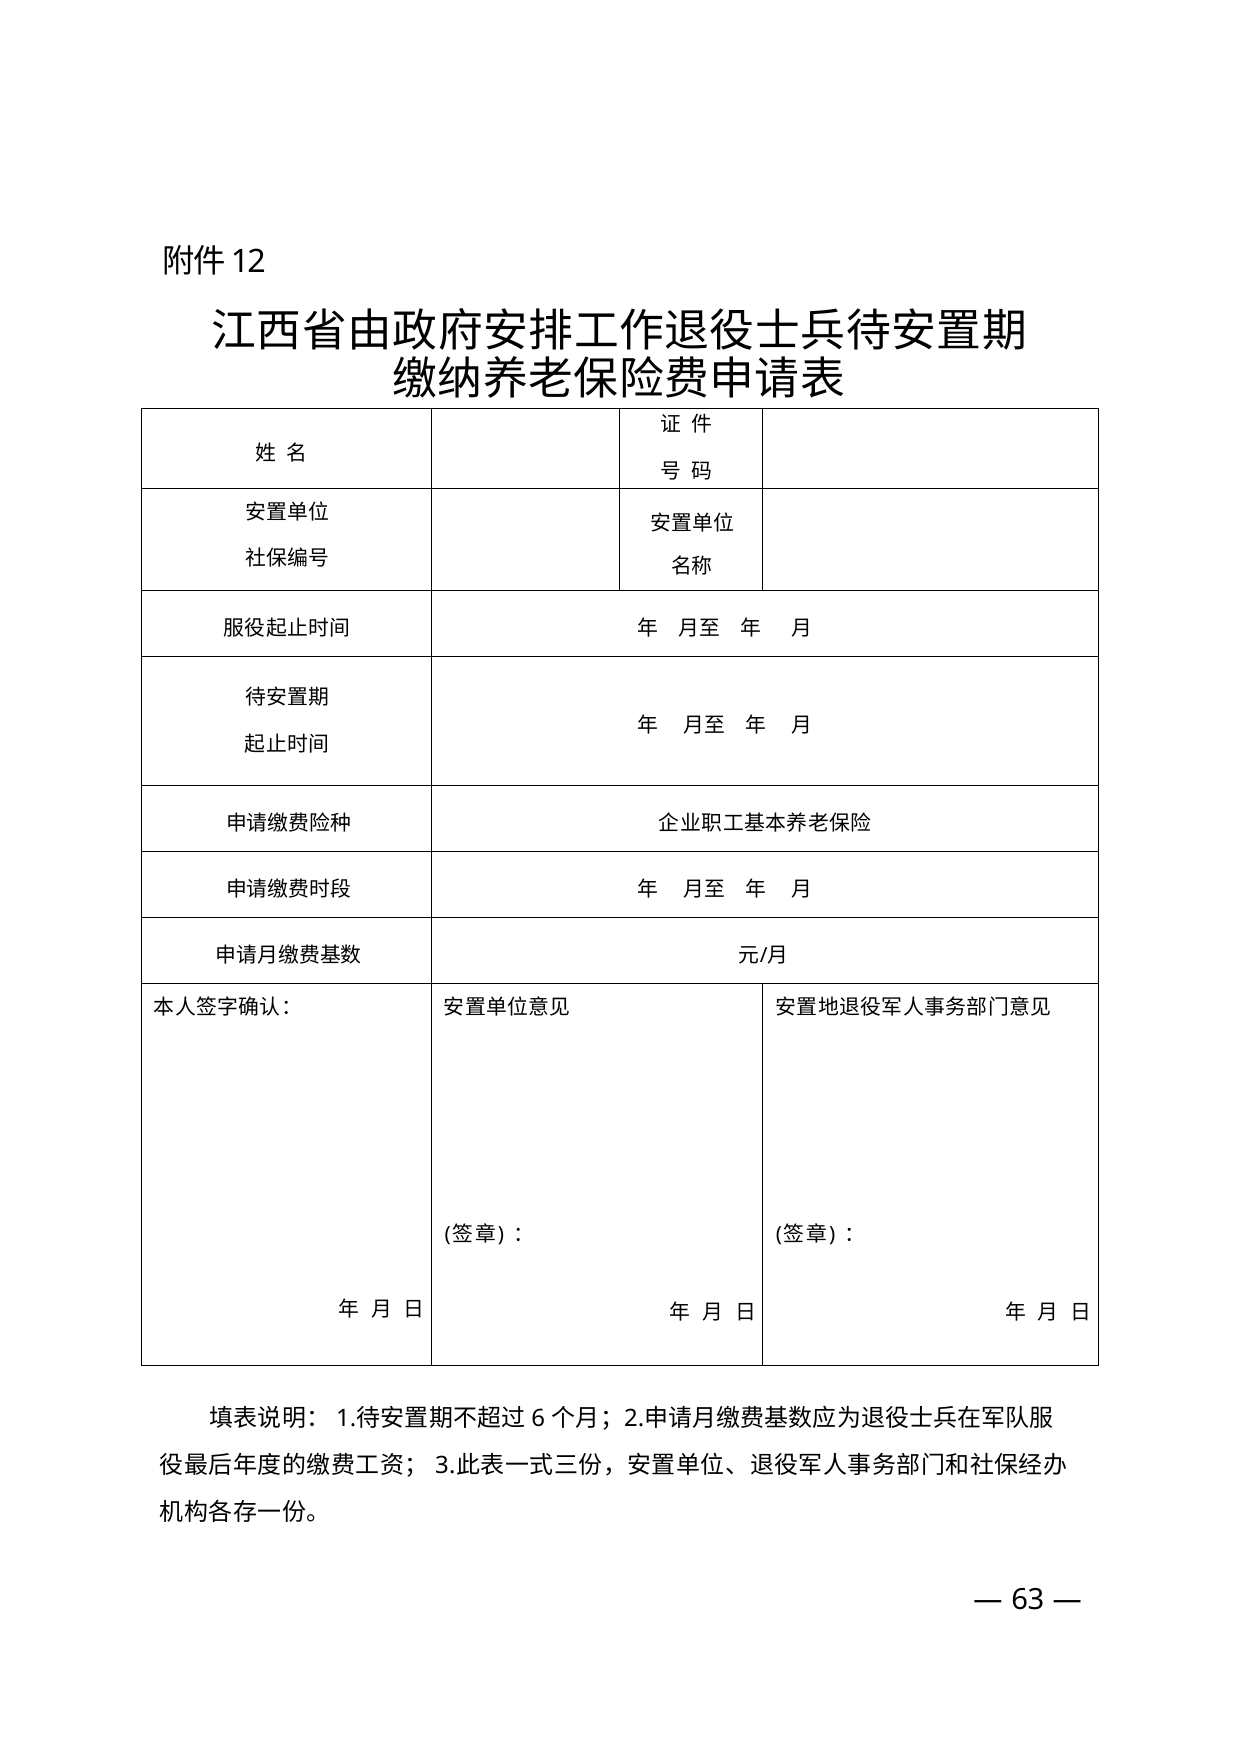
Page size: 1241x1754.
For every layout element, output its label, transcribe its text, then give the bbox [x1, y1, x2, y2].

table_cell 本人签字确认： 年 月 日 [142, 984, 431, 1365]
table_header 姓 名 [142, 409, 431, 487]
table_cell 安置单位 名称 [620, 489, 762, 590]
text 江西省由政府安排工作退役士兵待安置期 缴纳养老保险费申请表 [211, 306, 1027, 407]
text 附件 12 [162, 236, 1099, 281]
table_cell 待安置期 起止时间 [142, 657, 431, 784]
table_header [432, 409, 619, 487]
table_cell 服役起止时间 [142, 591, 431, 656]
table_cell 申请月缴费基数 [142, 918, 431, 983]
table_cell 申请缴费险种 [142, 786, 431, 851]
table_header 证 件 号 码 [620, 409, 762, 487]
table_cell 安置单位意见 (签章) ： 年 月 日 [432, 984, 762, 1365]
table_cell 元/月 [432, 918, 1098, 983]
table_cell [432, 489, 619, 590]
table_cell 安置地退役军人事务部门意见 (签章) ： 年 月 日 [763, 984, 1098, 1365]
table_cell 年 月至 年 月 [432, 591, 1098, 656]
table_cell 年 月至 年 月 [432, 852, 1098, 917]
table_cell 企业职工基本养老保险 [432, 786, 1098, 851]
text 填表说明： 1.待安置期不超过 6 个月；2.申请月缴费基数应为退役士兵在军队服 役最后年度的缴费工资； 3.此表一式三份，安置单位、退役军人事务部门和社保经办 机构各存一份。 [159, 1398, 1079, 1528]
table_cell [763, 489, 1098, 590]
table_header [763, 409, 1098, 487]
table_cell 安置单位 社保编号 [142, 489, 431, 590]
table_cell 年 月至 年 月 [432, 657, 1098, 784]
table_cell 申请缴费时段 [142, 852, 431, 917]
